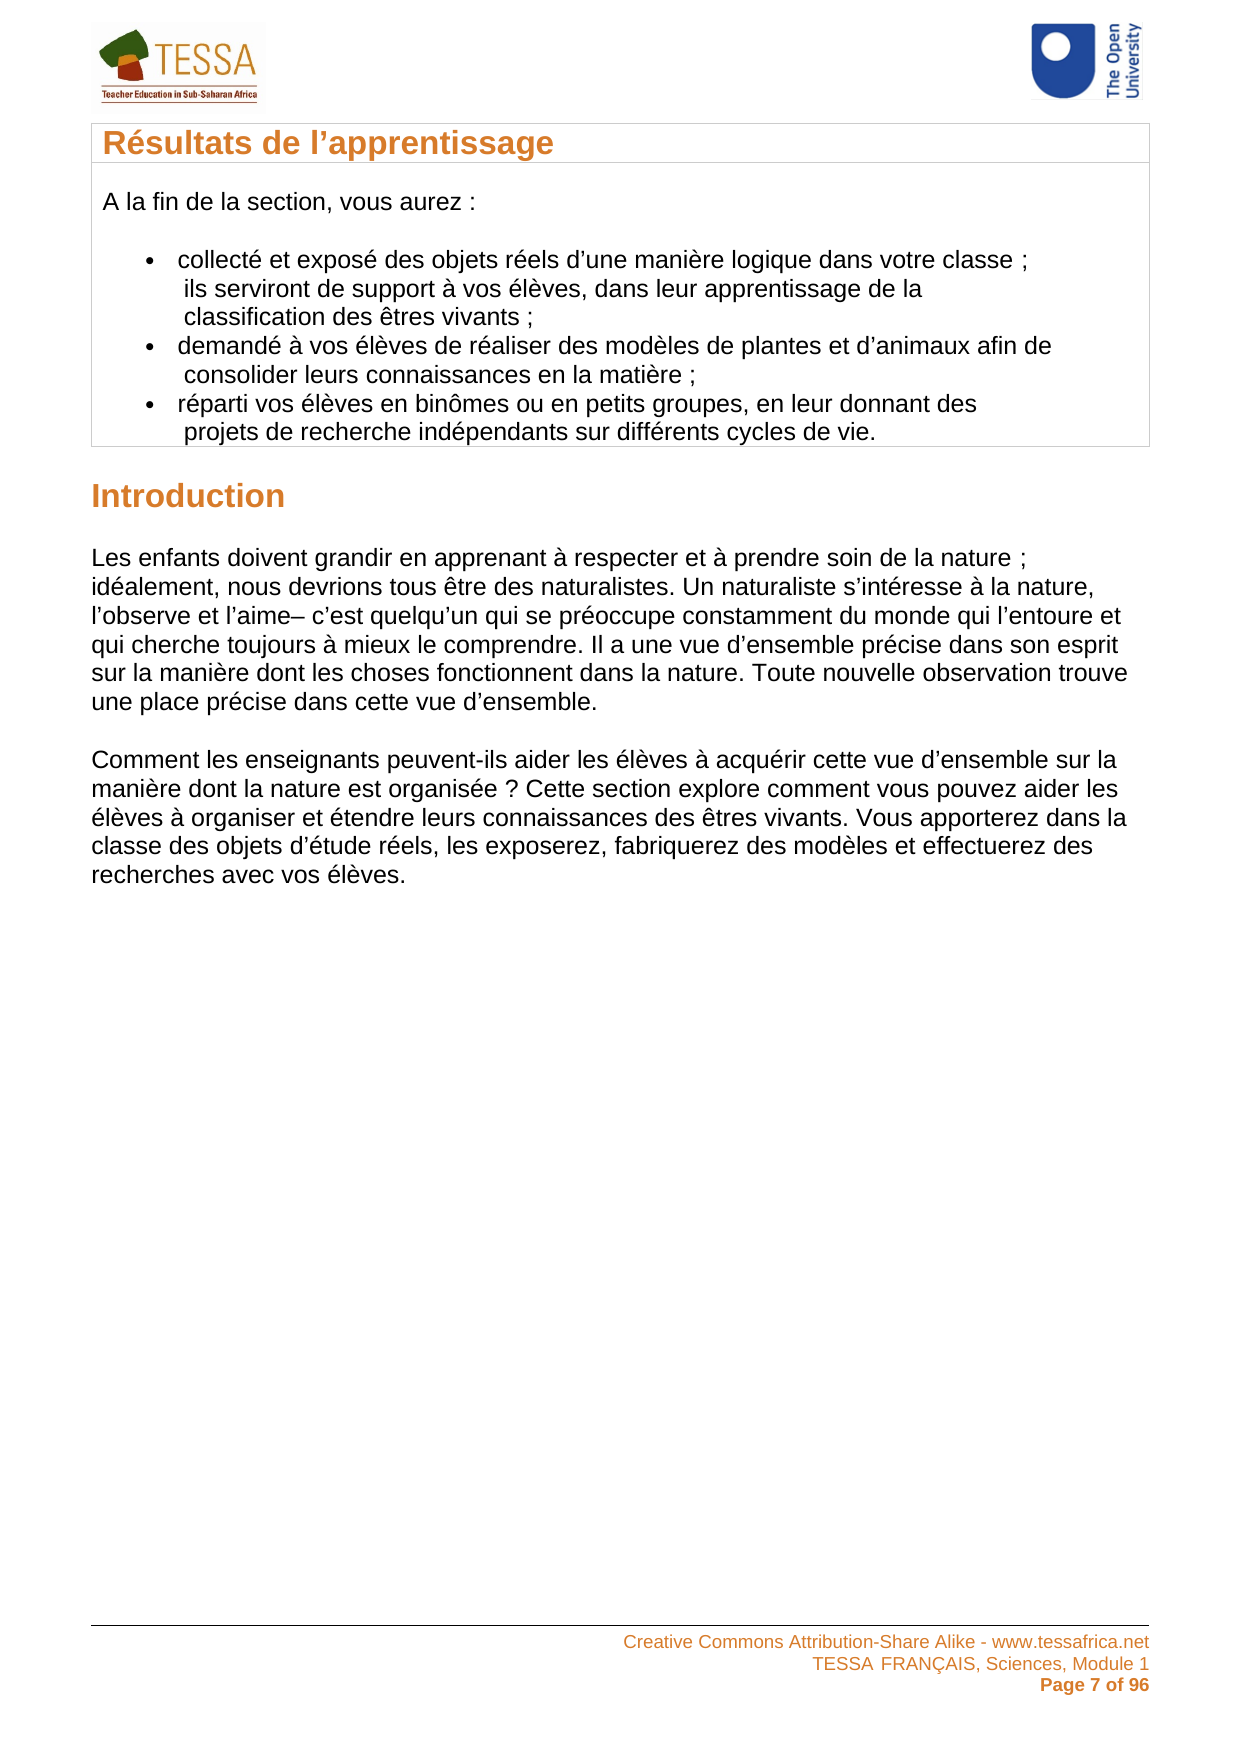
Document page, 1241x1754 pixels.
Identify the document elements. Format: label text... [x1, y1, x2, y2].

text Les enfants doivent grandir en apprenant à respecter et à prendre soin de la nature ; idéalement, nous devrions tous être des naturalistes. Un naturaliste s’intéresse à la nature, l’observe et l’aime– c’est quelqu’un qui se préoccupe constamment du monde qui l’entoure et qui cherche toujours à mieux le comprendre. Il a une vue d’ensemble précise dans son esprit sur la manière dont les choses fonctionnent dans la nature. Toute nouvelle observation trouve une place précise dans cette vue d’ensemble. [91, 543, 1149, 716]
text Comment les enseignants peuvent-ils aider les élèves à acquérir cette vue d’ensemble sur la manière dont la nature est organisée ? Cette section explore comment vous pouvez aider les élèves à organiser et étendre leurs connaissances des êtres vivants. Vous apporterez dans la classe des objets d’étude réels, les exposerez, fabriquerez des modèles et effectuerez des recherches avec vos élèves. [91, 745, 1149, 889]
table_header Résultats de l’apprentissage [92, 124, 1149, 161]
subtitle Introduction [91, 476, 1149, 514]
picture [91, 22, 266, 114]
picture [1031, 22, 1144, 101]
table_cell A la fin de la section, vous aurez : collecté et exposé des objets réels d’une manière logique dans votre classe ; ils serviront de support à vos élèves, dans leur apprentissage de la classification des êtres vivants ; demandé à vos élèves de réaliser des modèles de plantes et d’animaux afin de consolider leurs connaissances en la matière ; réparti vos élèves en binômes ou en petits groupes, en leur donnant des projets de recherche indépendants sur différents cycles de vie. [92, 163, 1149, 446]
